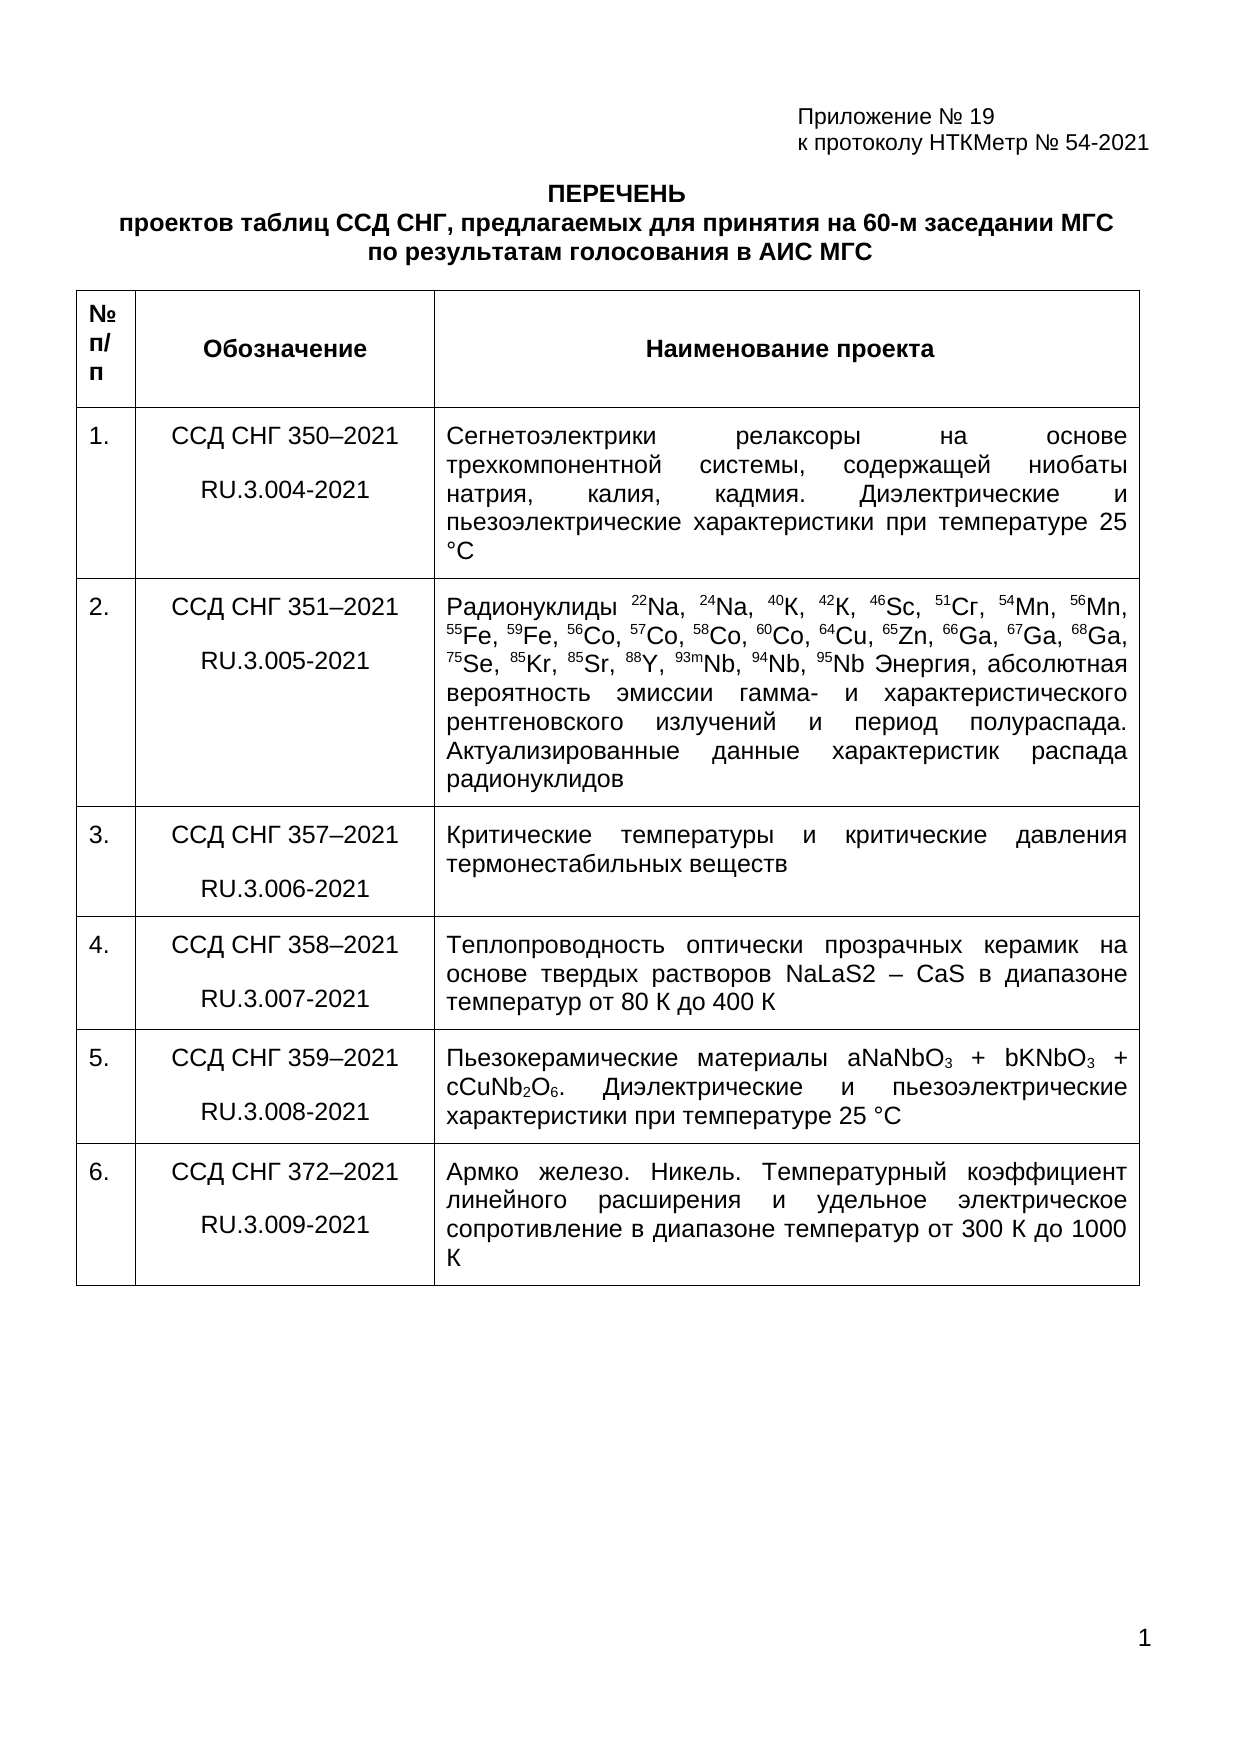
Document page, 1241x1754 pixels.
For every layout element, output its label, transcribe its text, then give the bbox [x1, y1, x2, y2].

table_header № п/п [77, 291, 135, 407]
text ПЕРЕЧЕНЬ проектов таблиц ССД СНГ, предлагаемых для принятия на 60-м заседании МГС по результатам голосования в АИС МГС [89, 179, 1152, 266]
text к протоколу НТКМетр № 54-2021 [89, 129, 1152, 155]
text Приложение № 19 [89, 103, 1152, 129]
table_header Обозначение [136, 291, 434, 407]
table_cell [77, 1144, 135, 1284]
table_header Наименование проекта [435, 291, 1139, 407]
table_cell ССД СНГ 350–2021 RU.3.004-2021 [136, 408, 434, 578]
table_cell Теплопроводность оптически прозрачных керамик на основе твердых растворов NaLaS2 – CaS в диапазоне температур от 80 К до 400 К [435, 917, 1139, 1029]
table_cell Критические температуры и критические давления термонестабильных веществ [435, 807, 1139, 916]
table_cell Сегнетоэлектрики релаксоры на основе трехкомпонентной системы, содержащей ниобаты натрия, калия, кадмия. Диэлектрические и пьезоэлектрические характеристики при температуре 25 °С [435, 408, 1139, 578]
table_cell ССД СНГ 359–2021 RU.3.008-2021 [136, 1030, 434, 1142]
table_cell [77, 807, 135, 916]
table_cell ССД СНГ 357–2021 RU.3.006-2021 [136, 807, 434, 916]
table_cell Радионуклиды 22Na, 24Na, 40К, 42К, 46Sc, 51Сг, 54Mn, 56Mn, 55Fe, 59Fe, 56Со, 57Со, 58Со, 60Со, 64Сu, 65Zn, 66Ga, 67Ga, 68Ga, 75Se, 85Kr, 85Sr, 88Y, 93mNb, 94Nb, 95Nb Энергия, абсолютная вероятность эмиссии гамма- и характеристического рентгеновского излучений и период полураспада. Актуализированные данные характеристик распада радионуклидов [435, 579, 1139, 806]
table_cell [77, 917, 135, 1029]
table_cell ССД СНГ 358–2021 RU.3.007-2021 [136, 917, 434, 1029]
table_cell Армко железо. Никель. Температурный коэффициент линейного расширения и удельное электрическое сопротивление в диапазоне температур от 300 К до 1000 К [435, 1144, 1139, 1284]
table_cell Пьезокерамические материалы аNaNbO3 + bKNbO3 + cCuNb2O6. Диэлектрические и пьезоэлектрические характеристики при температуре 25 °С [435, 1030, 1139, 1142]
table_cell [77, 408, 135, 578]
table_cell ССД СНГ 351–2021 RU.3.005-2021 [136, 579, 434, 806]
table_cell ССД СНГ 372–2021 RU.3.009-2021 [136, 1144, 434, 1284]
table_cell [77, 1030, 135, 1142]
table_cell [77, 579, 135, 806]
